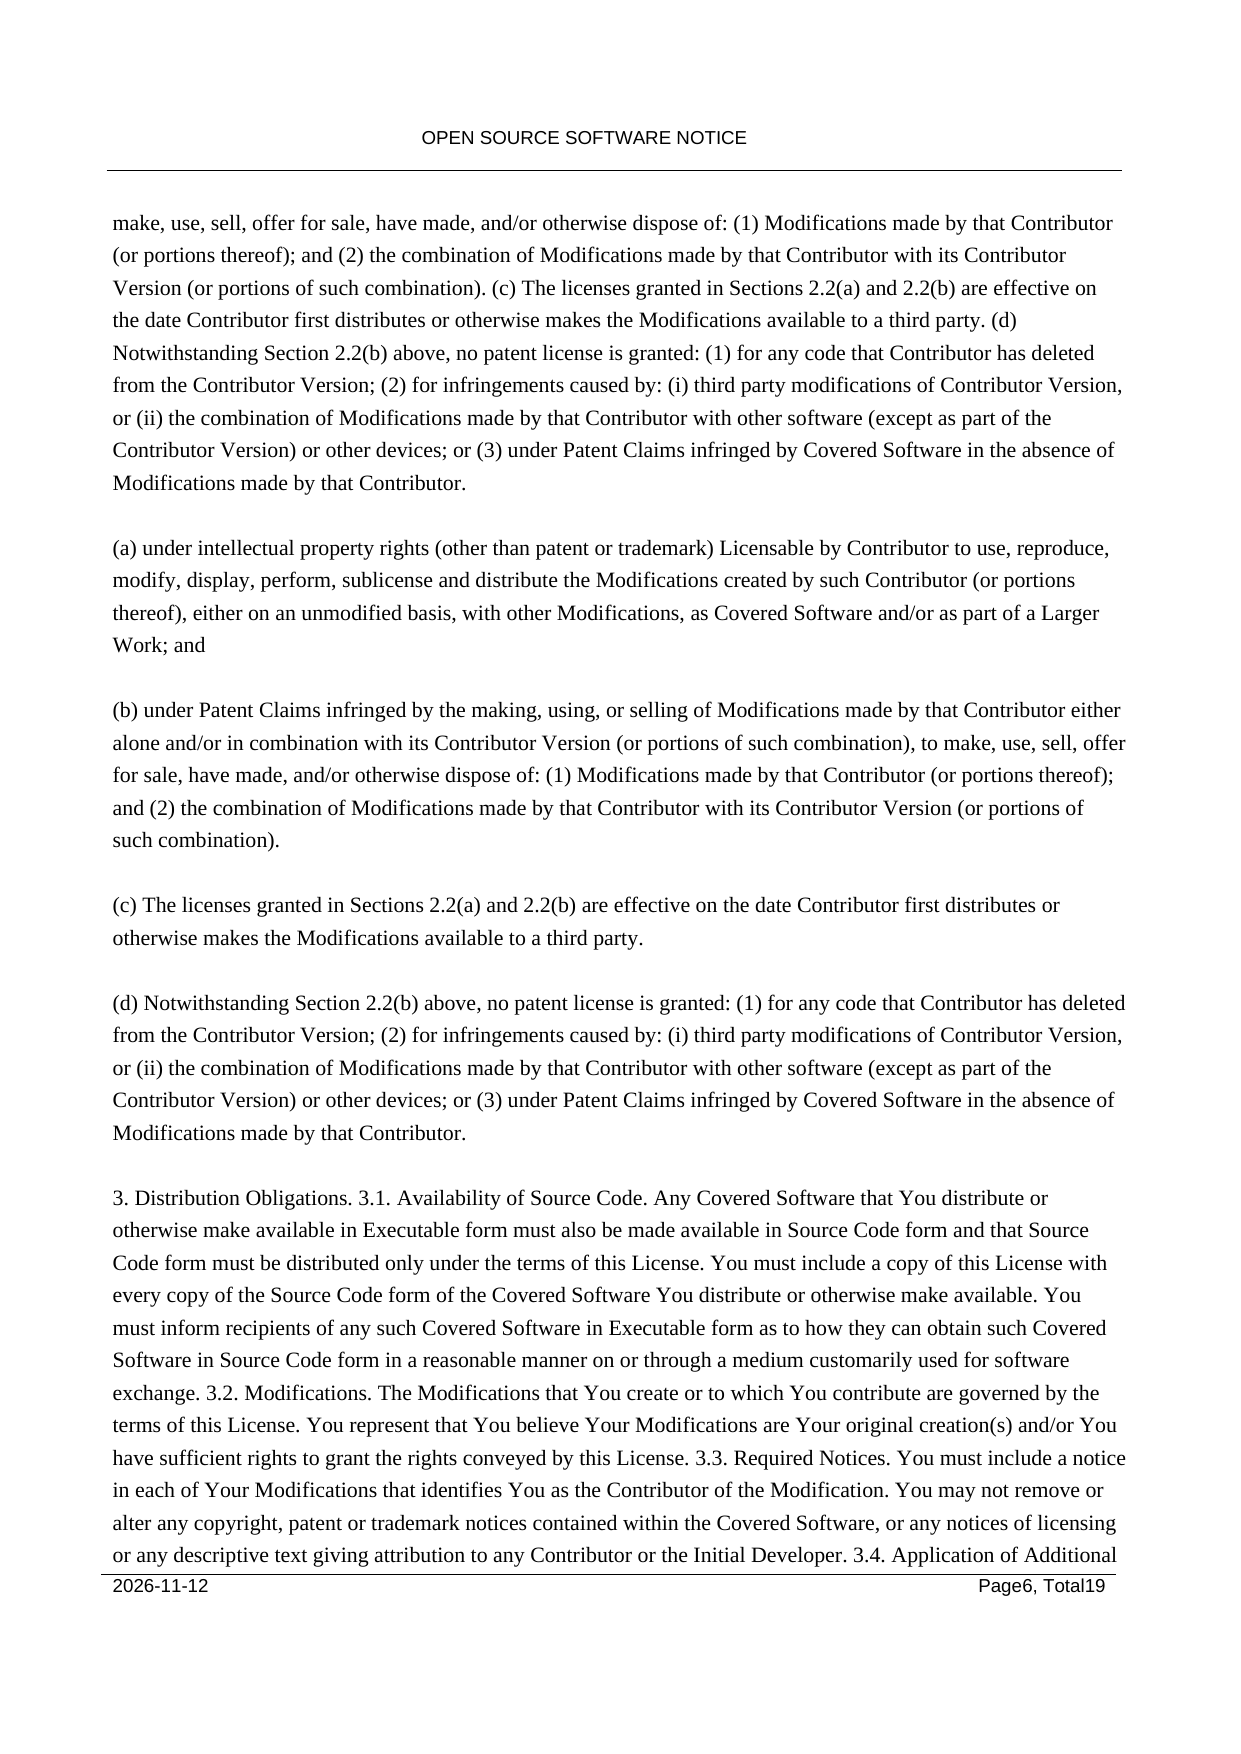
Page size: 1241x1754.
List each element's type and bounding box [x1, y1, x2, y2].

text [112, 206, 1128, 1571]
